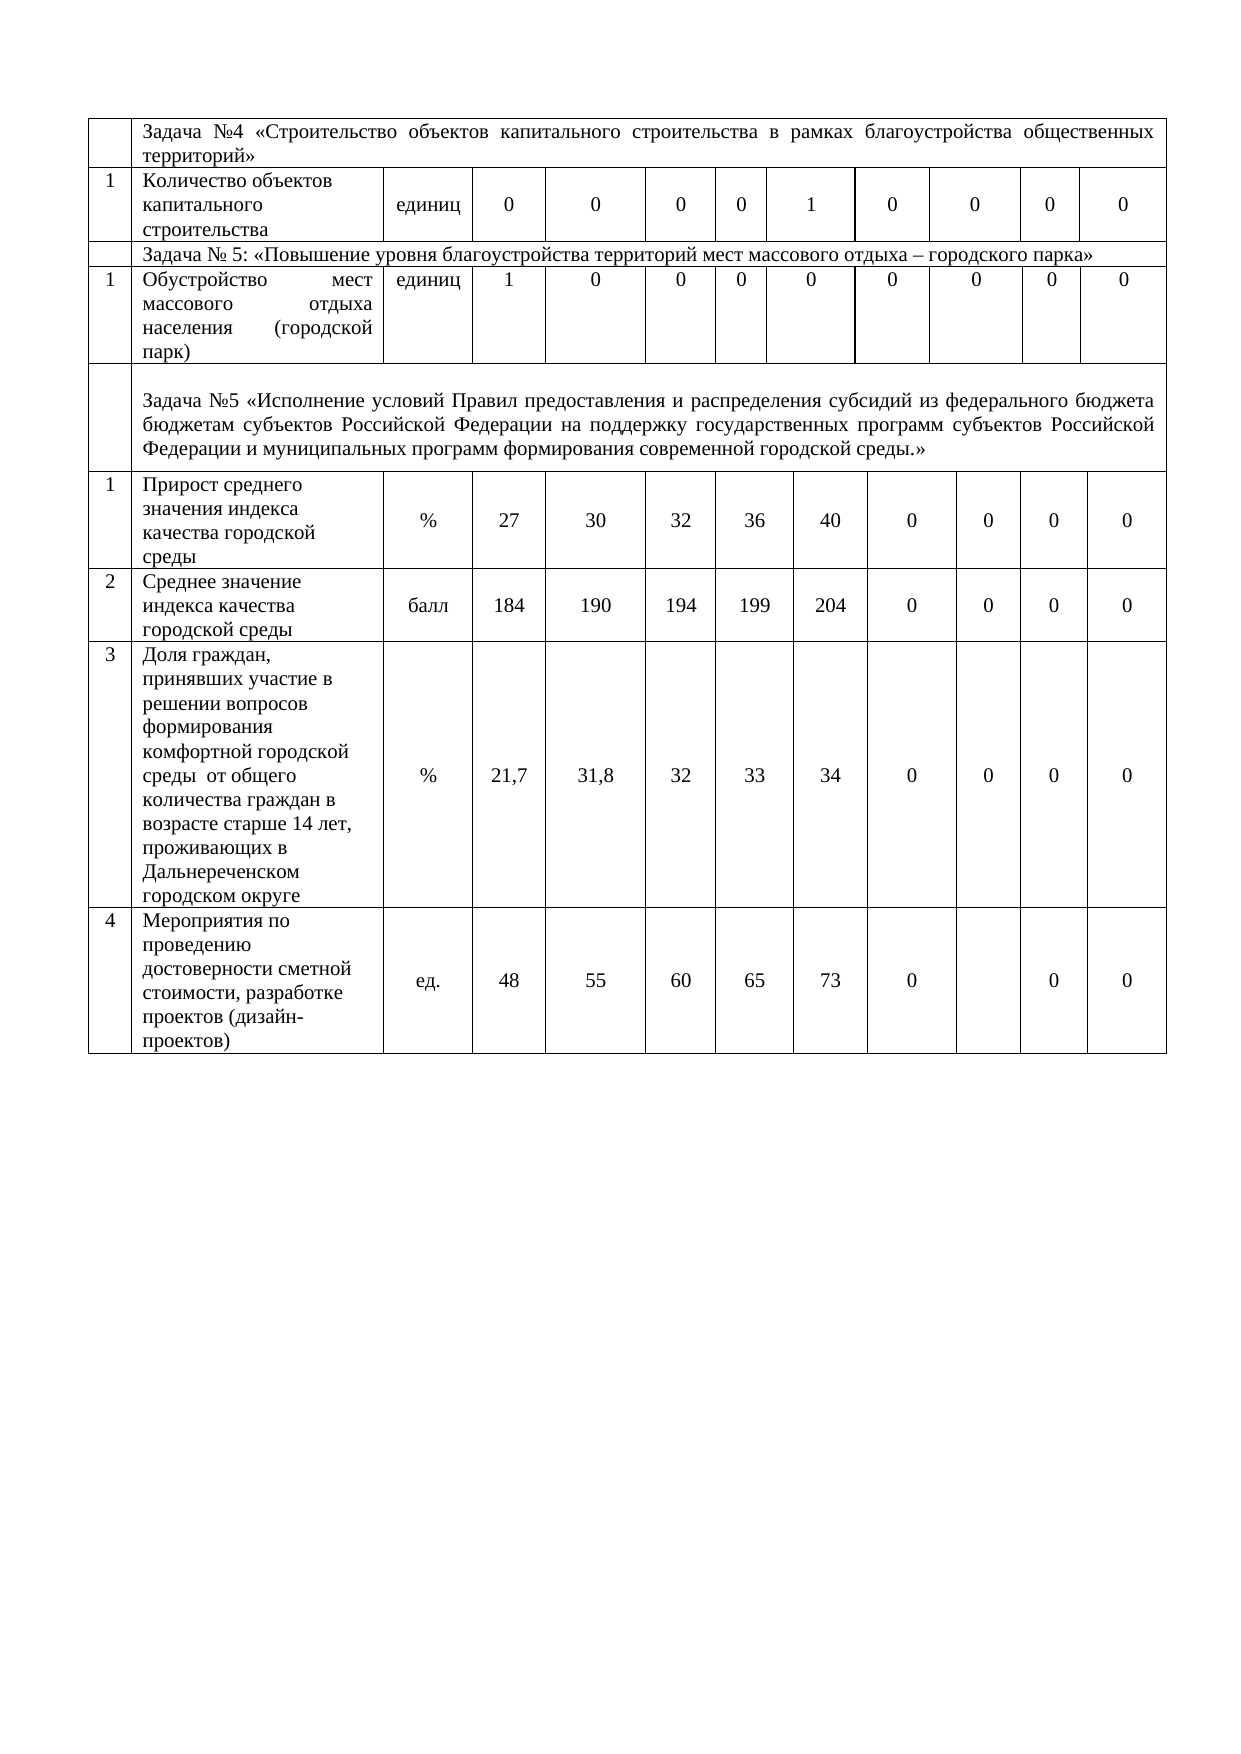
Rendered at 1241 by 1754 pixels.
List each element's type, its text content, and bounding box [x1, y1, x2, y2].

table_cell 0 [646, 168, 715, 241]
table_cell 0 [1081, 267, 1166, 363]
table_cell Количество объектов капитального строительства [132, 168, 383, 241]
table_cell 32 [646, 642, 715, 907]
table_cell 0 [868, 472, 956, 568]
table_cell 0 [856, 267, 929, 363]
table_cell 0 [546, 267, 645, 363]
table_cell 65 [716, 908, 793, 1052]
table_cell 0 [856, 168, 929, 241]
table_cell 36 [716, 472, 793, 568]
table_cell 0 [957, 472, 1020, 568]
table_cell 0 [716, 267, 766, 363]
table_cell 194 [646, 569, 715, 641]
table_cell балл [384, 569, 472, 641]
table_cell 199 [716, 569, 793, 641]
table_cell 0 [1021, 168, 1079, 241]
table_cell Задача №5 «Исполнение условий Правил предоставления и распределения субсидий из федерального бюджета бюджетам субъектов Российской Федерации на поддержку государственных программ субъектов Российской Федерации и муниципальных программ формирования современной городской среды.» [132, 364, 1166, 471]
table_cell 40 [794, 472, 867, 568]
table_cell 73 [794, 908, 867, 1052]
table_cell 31,8 [546, 642, 645, 907]
table_cell 1 [89, 472, 131, 568]
table_cell 34 [794, 642, 867, 907]
table_cell [89, 364, 131, 471]
table_cell [957, 908, 1020, 1052]
table_cell 0 [1080, 168, 1166, 241]
table_cell 0 [930, 168, 1020, 241]
table_cell 0 [767, 267, 854, 363]
table_cell Среднее значение индекса качества городской среды [132, 569, 383, 641]
table_cell [89, 242, 131, 266]
table_cell 190 [546, 569, 645, 641]
table_cell ед. [384, 908, 472, 1052]
table_cell Мероприятия по проведению достоверности сметной стоимости, разработке проектов (дизайн-проектов) [132, 908, 383, 1052]
table_cell Задача № 5: «Повышение уровня благоустройства территорий мест массового отдыха – городского парка» [132, 242, 1166, 266]
table_cell % [384, 472, 472, 568]
table_cell 0 [1088, 569, 1166, 641]
table_cell [89, 119, 131, 167]
table_cell 0 [930, 267, 1022, 363]
table_cell 0 [957, 642, 1020, 907]
table_cell 184 [473, 569, 545, 641]
table_cell 0 [1021, 569, 1087, 641]
table_cell 0 [716, 168, 766, 241]
table_cell 33 [716, 642, 793, 907]
table_cell 1 [89, 168, 131, 241]
table_cell Задача №4 «Строительство объектов капитального строительства в рамках благоустройства общественных территорий» [132, 119, 1166, 167]
table_cell 27 [473, 472, 545, 568]
table_cell 30 [546, 472, 645, 568]
table_cell 2 [89, 569, 131, 641]
table_cell Обустройство мест массового отдыха населения (городской парк) [132, 267, 383, 363]
table_cell 48 [473, 908, 545, 1052]
table_cell 0 [1021, 472, 1087, 568]
table_cell 204 [794, 569, 867, 641]
table_cell 0 [1088, 472, 1166, 568]
table_cell 55 [546, 908, 645, 1052]
table_cell 0 [1021, 908, 1087, 1052]
table_cell 0 [1088, 642, 1166, 907]
table_cell 0 [473, 168, 545, 241]
table_cell Прирост среднего значения индекса качества городской среды [132, 472, 383, 568]
table_cell 32 [646, 472, 715, 568]
table_cell 0 [1023, 267, 1080, 363]
table_cell 0 [868, 908, 956, 1052]
table_cell 1 [89, 267, 131, 363]
table_cell 0 [957, 569, 1020, 641]
table_cell % [384, 642, 472, 907]
table_cell 0 [868, 642, 956, 907]
table_cell 3 [89, 642, 131, 907]
table_cell 0 [546, 168, 645, 241]
table_cell Доля граждан, принявших участие в решении вопросов формирования комфортной городской среды от общего количества граждан в возрасте старше 14 лет, проживающих в Дальнереченском городском округе [132, 642, 383, 907]
table_cell 0 [1021, 642, 1087, 907]
table_cell 0 [646, 267, 715, 363]
table_cell единиц [384, 267, 472, 363]
table_cell 0 [1088, 908, 1166, 1052]
table_cell 0 [868, 569, 956, 641]
table_cell 60 [646, 908, 715, 1052]
table_cell 1 [767, 168, 854, 241]
table_cell 21,7 [473, 642, 545, 907]
table_cell 4 [89, 908, 131, 1052]
table_cell единиц [384, 168, 472, 241]
table_cell 1 [473, 267, 545, 363]
